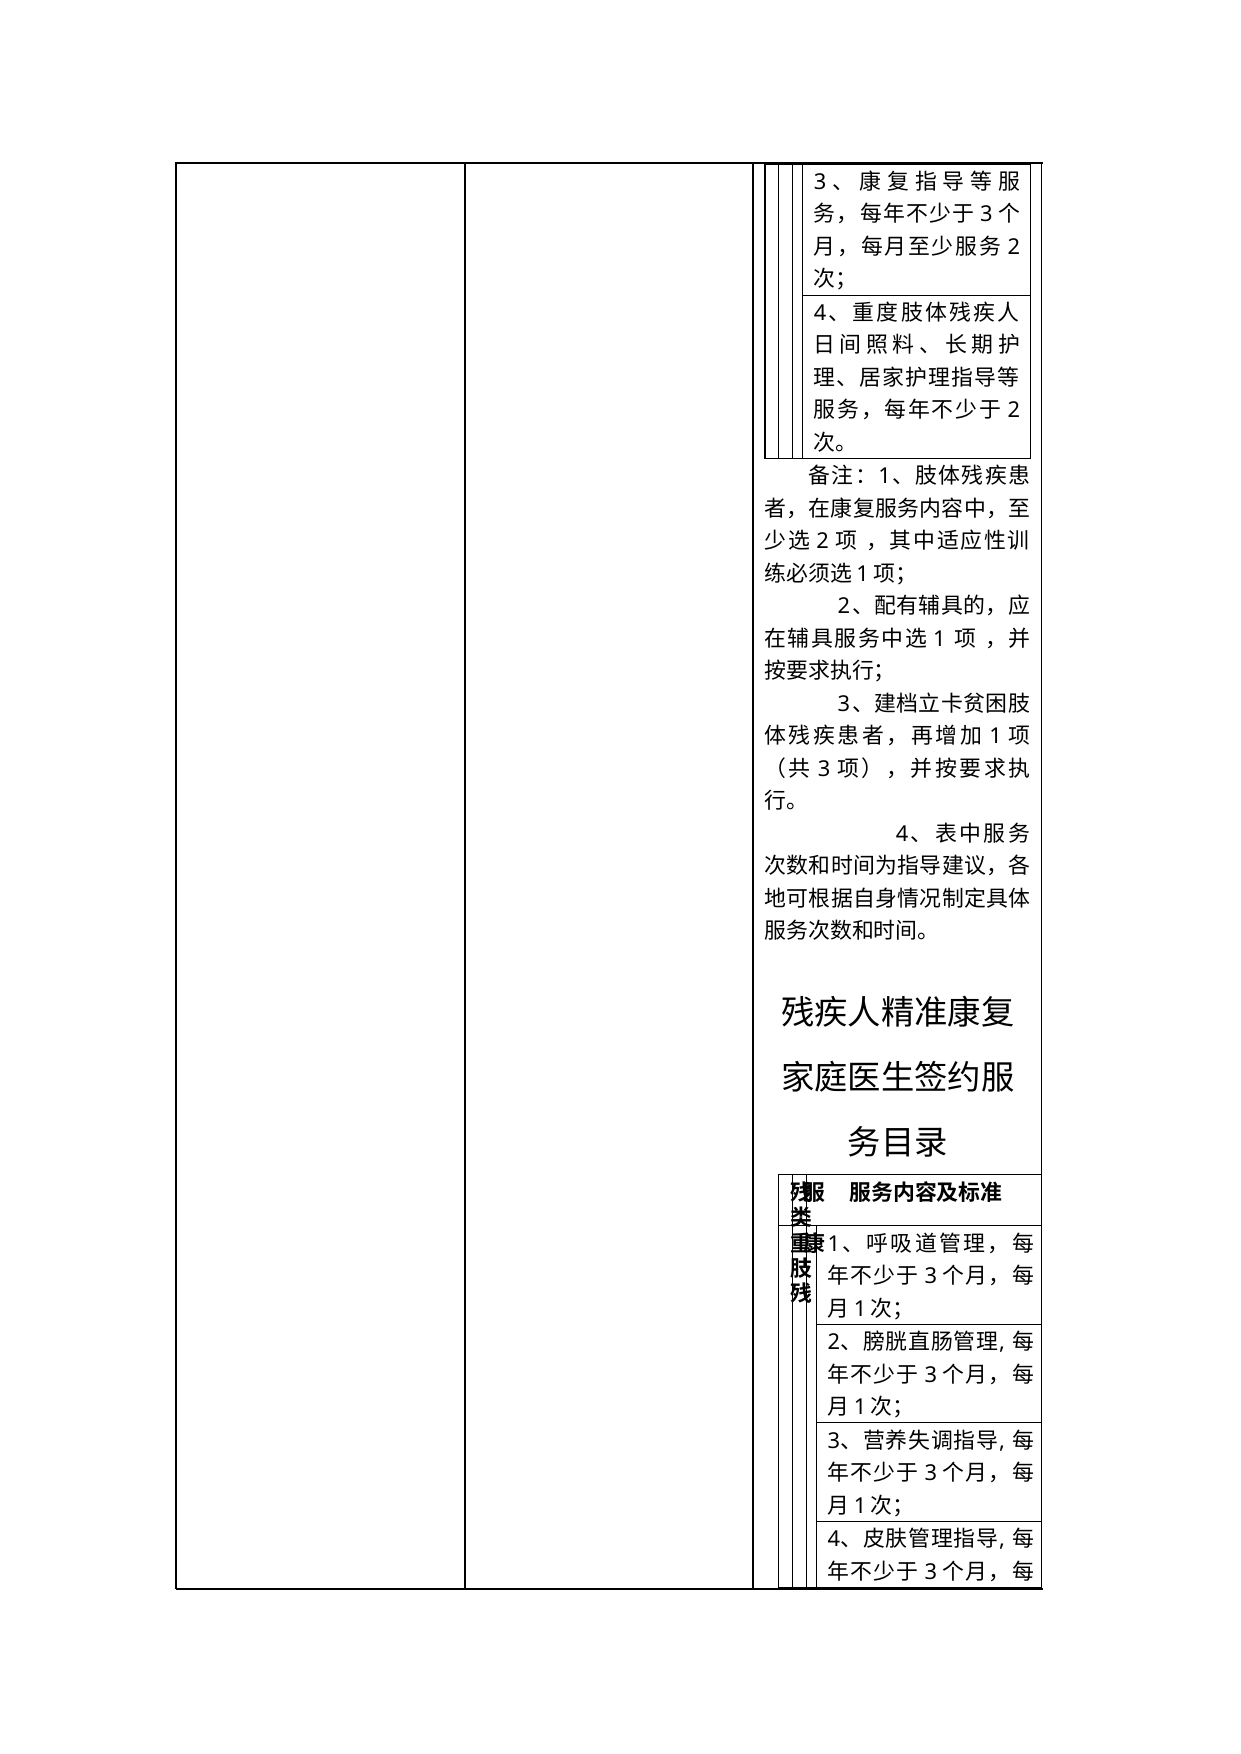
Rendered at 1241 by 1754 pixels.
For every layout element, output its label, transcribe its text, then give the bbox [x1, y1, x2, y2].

table_cell [466, 164, 752, 1588]
table_cell 4 [177, 164, 464, 1588]
